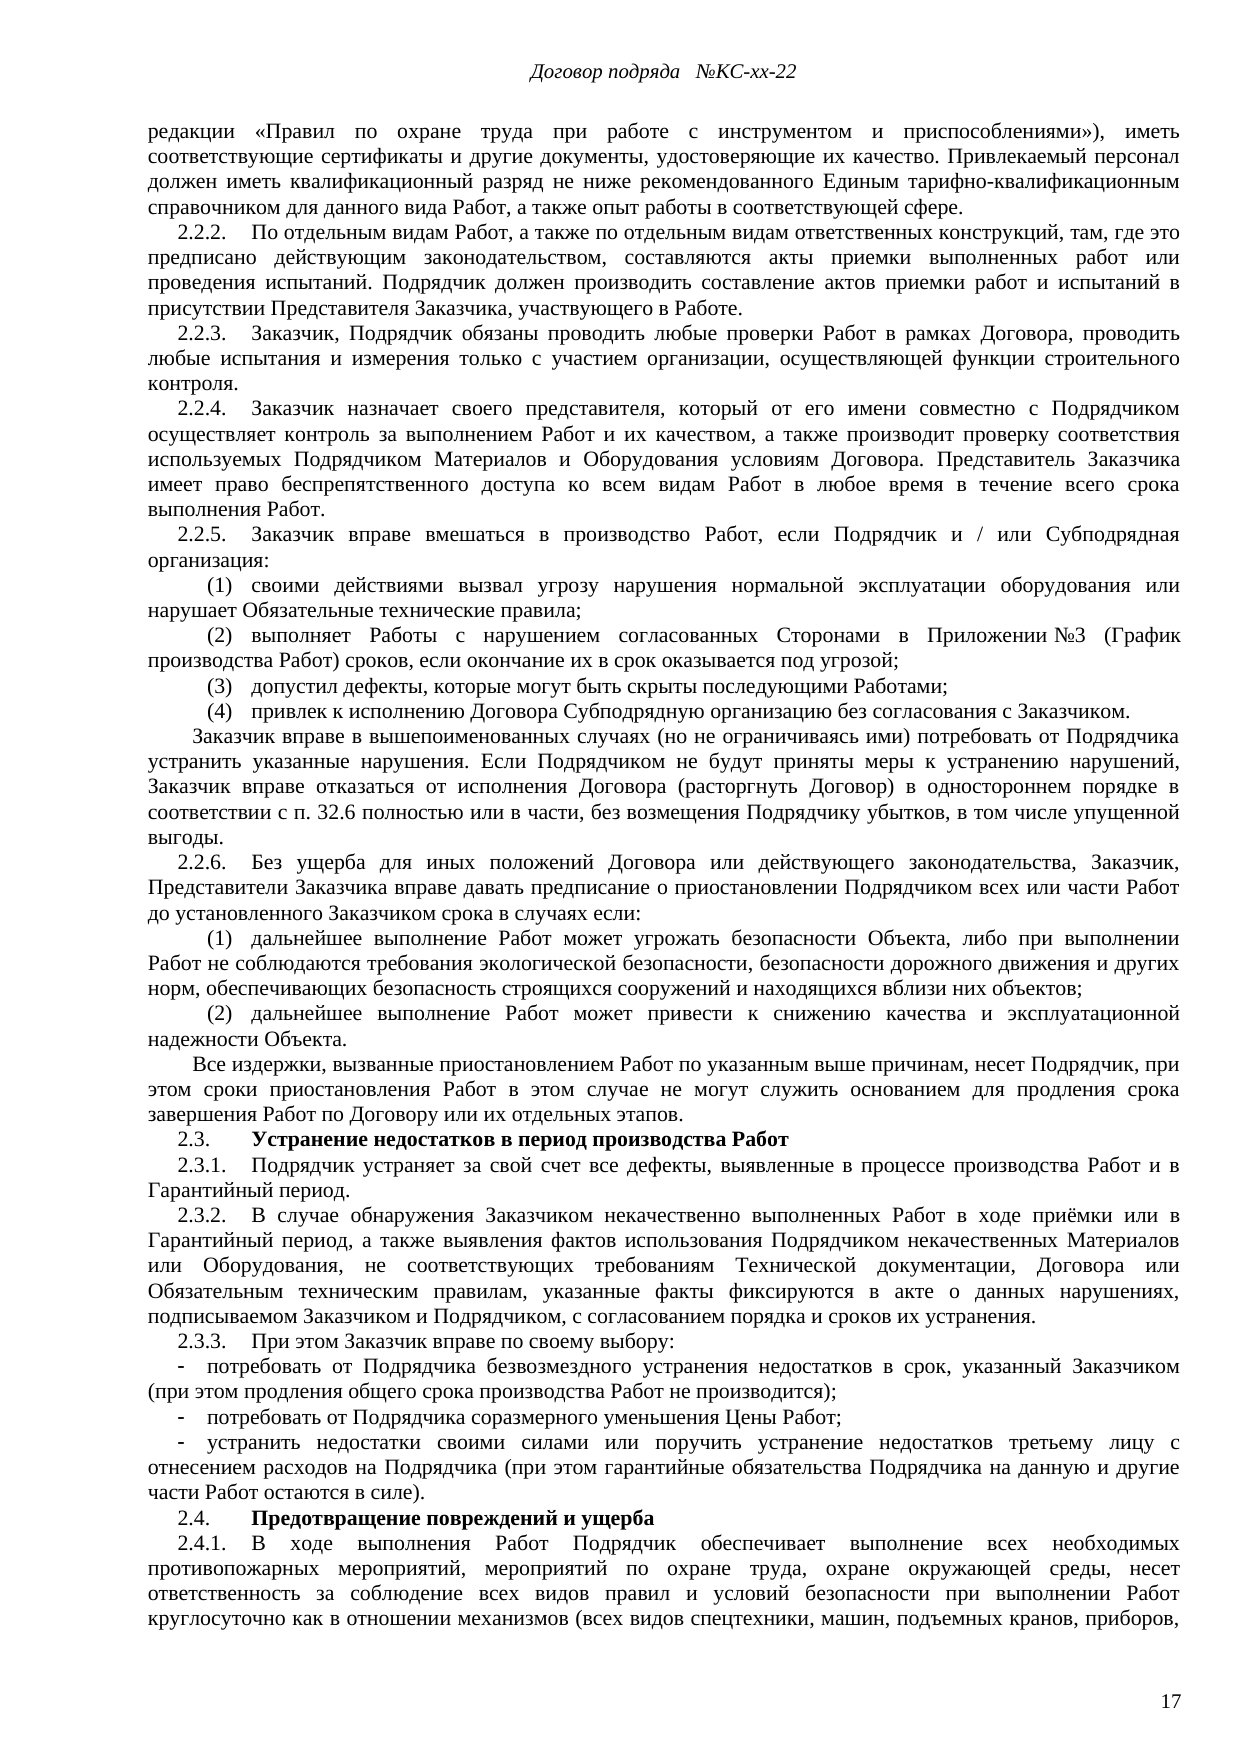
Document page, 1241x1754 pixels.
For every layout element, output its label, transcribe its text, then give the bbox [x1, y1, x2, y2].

text По отдельным видам Работ, а также по отдельным видам ответственных конструкций, там, где это предписано действующим законодательством, составляются акты приемки выполненных работ или проведения испытаний. Подрядчик должен производить составление актов приемки работ и испытаний в присутствии Представителя Заказчика, участвующего в Работе. [148, 219, 1181, 320]
text дальнейшее выполнение Работ может привести к снижению качества и эксплуатационной надежности Объекта. [148, 1000, 1181, 1051]
text допустил дефекты, которые могут быть скрыты последующими Работами; [148, 673, 1181, 698]
text В случае обнаружения Заказчиком некачественно выполненных Работ в ходе приёмки или в Гарантийный период, а также выявления фактов использования Подрядчиком некачественных Материалов или Оборудования, не соответствующих требованиям Технической документации, Договора или Обязательным техническим правилам, указанные факты фиксируются в акте о данных нарушениях, подписываемом Заказчиком и Подрядчиком, с согласованием порядка и сроков их устранения. [148, 1202, 1181, 1328]
text Предотвращение повреждений и ущерба [148, 1504, 1181, 1530]
text своими действиями вызвал угрозу нарушения нормальной эксплуатации оборудования или нарушает Обязательные технические правила; [148, 572, 1181, 622]
text Без ущерба для иных положений Договора или действующего законодательства, Заказчик, Представители Заказчика вправе давать предписание о приостановлении Подрядчиком всех или части Работ до установленного Заказчиком срока в случаях если: [148, 849, 1181, 925]
list Заказчик вправе в вышепоименованных случаях (но не ограничиваясь ими) потребовать от Подрядчика устранить указанные нарушения. Если Подрядчиком не будут приняты меры к устранению нарушений, Заказчик вправе отказаться от исполнения Договора (расторгнуть Договор) в одностороннем порядке в соответствии с п. 32.6 полностью или в части, без возмещения Подрядчику убытков, в том числе упущенной выгоды. [148, 723, 1181, 849]
text потребовать от Подрядчика соразмерного уменьшения Цены Работ; [148, 1404, 1181, 1429]
text устранить недостатки своими силами или поручить устранение недостатков третьему лицу с отнесением расходов на Подрядчика (при этом гарантийные обязательства Подрядчика на данную и другие части Работ остаются в силе). [148, 1429, 1181, 1504]
text Заказчик назначает своего представителя, который от его имени совместно с Подрядчиком осуществляет контроль за выполнением Работ и их качеством, а также производит проверку соответствия используемых Подрядчиком Материалов и Оборудования условиям Договора. Представитель Заказчика имеет право беспрепятственного доступа ко всем видам Работ в любое время в течение всего срока выполнения Работ. [148, 395, 1181, 521]
text Устранение недостатков в период производства Работ [148, 1126, 1181, 1152]
text дальнейшее выполнение Работ может угрожать безопасности Объекта, либо при выполнении Работ не соблюдаются требования экологической безопасности, безопасности дорожного движения и других норм, обеспечивающих безопасность строящихся сооружений и находящихся вблизи них объектов; [148, 925, 1181, 1000]
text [148, 118, 1181, 219]
text потребовать от Подрядчика безвозмездного устранения недостатков в срок, указанный Заказчиком (при этом продления общего срока производства Работ не производится); [148, 1353, 1181, 1404]
text Заказчик вправе вмешаться в производство Работ, если Подрядчик и / или Субподрядная организация: [148, 521, 1181, 572]
text При этом Заказчик вправе по своему выбору: [148, 1328, 1181, 1353]
text привлек к исполнению Договора Субподрядную организацию без согласования с Заказчиком. [148, 698, 1181, 723]
list Все издержки, вызванные приостановлением Работ по указанным выше причинам, несет Подрядчик, при этом сроки приостановления Работ в этом случае не могут служить основанием для продления срока завершения Работ по Договору или их отдельных этапов. [148, 1051, 1181, 1126]
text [148, 1530, 1181, 1631]
text выполняет Работы с нарушением согласованных Сторонами в Приложении №3 (График производства Работ) сроков, если окончание их в срок оказывается под угрозой; [148, 622, 1181, 673]
text Заказчик, Подрядчик обязаны проводить любые проверки Работ в рамках Договора, проводить любые испытания и измерения только с участием организации, осуществляющей функции строительного контроля. [148, 320, 1181, 395]
text Подрядчик устраняет за свой счет все дефекты, выявленные в процессе производства Работ и в Гарантийный период. [148, 1152, 1181, 1202]
